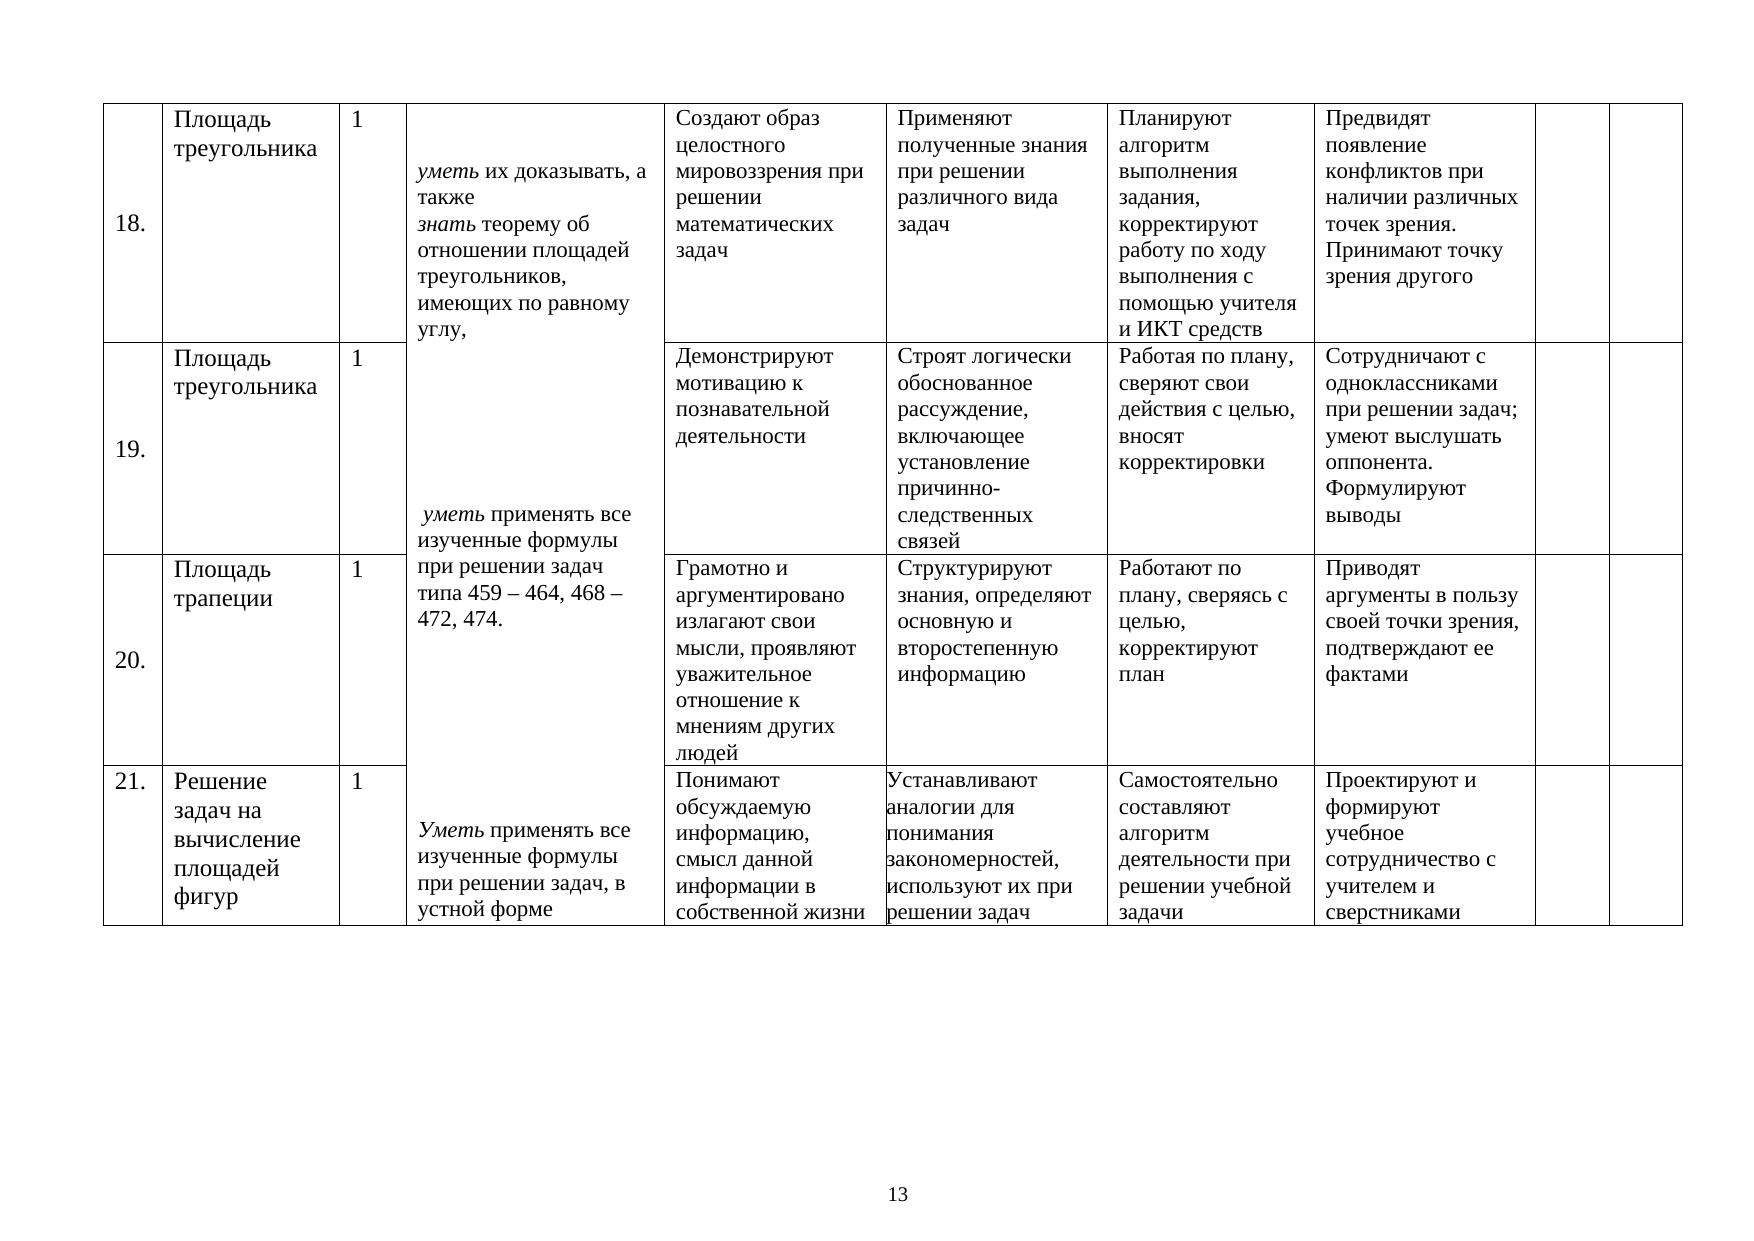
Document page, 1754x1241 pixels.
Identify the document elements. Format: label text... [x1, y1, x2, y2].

table_cell Создают образ целостного мировоззрения при решении математических задач [665, 104, 886, 342]
table_cell Работая по плану, сверяют свои действия с целью, вносят корректировки [1108, 343, 1314, 553]
table_cell [1536, 104, 1609, 342]
table_cell Площадь треугольника [163, 343, 339, 553]
table_cell [1610, 104, 1682, 342]
table_cell [104, 555, 162, 765]
table_cell Структурируют знания, определяют основную и второстепенную информацию [887, 555, 1107, 765]
table_cell Работают по плану, сверяясь с целью, корректируют план [1108, 555, 1314, 765]
table_cell Понимают обсуждаемую информацию, смысл данной информации в собственной жизни [665, 766, 886, 924]
table_cell Применяют полученные знания при решении различного вида задач [887, 104, 1107, 342]
table_cell Сотрудничают с одноклассниками при решении задач; умеют выслушать оппонента. Формулируют выводы [1315, 343, 1535, 553]
table_cell [104, 343, 162, 553]
table_cell Грамотно и аргументировано излагают свои мысли, проявляют уважительное отношение к мнениям других людей [665, 555, 886, 765]
table_cell Планируют алгоритм выполнения задания, корректируют работу по ходу выполнения с помощью учителя и ИКТ средств [1108, 104, 1314, 342]
table_cell [1536, 766, 1609, 924]
table_cell Предвидят появление конфликтов при наличии различных точек зрения. Принимают точку зрения другого [1315, 104, 1535, 342]
table_cell Приводят аргументы в пользу своей точки зрения, подтверждают ее фактами [1315, 555, 1535, 765]
table_cell 1 [340, 766, 406, 924]
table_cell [407, 104, 664, 924]
table_cell Демонстрируют мотивацию к познавательной деятельности [665, 343, 886, 553]
table_cell [1610, 555, 1682, 765]
table_cell 1 [340, 555, 406, 765]
table_cell Строят логически обоснованное рассуждение, включающее установление причинно-следственных связей [887, 343, 1107, 553]
table_cell 1 [340, 104, 406, 342]
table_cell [163, 766, 339, 924]
table_cell Проектируют и формируют учебное сотрудничество с учителем и сверстниками [1315, 766, 1535, 924]
table_cell [1610, 343, 1682, 553]
table_cell Площадь треугольника [163, 104, 339, 342]
table_cell Самостоятельно составляют алгоритм деятельности при решении учебной задачи [1108, 766, 1314, 924]
table_cell [1610, 766, 1682, 924]
table_cell [1536, 343, 1609, 553]
table_cell [104, 766, 162, 924]
table_cell 1 [340, 343, 406, 553]
table_cell [104, 104, 162, 342]
table_cell [1536, 555, 1609, 765]
table_cell Площадь трапеции [163, 555, 339, 765]
table_cell Устанавливают аналогии для понимания закономерностей, используют их при решении задач [887, 766, 1107, 924]
